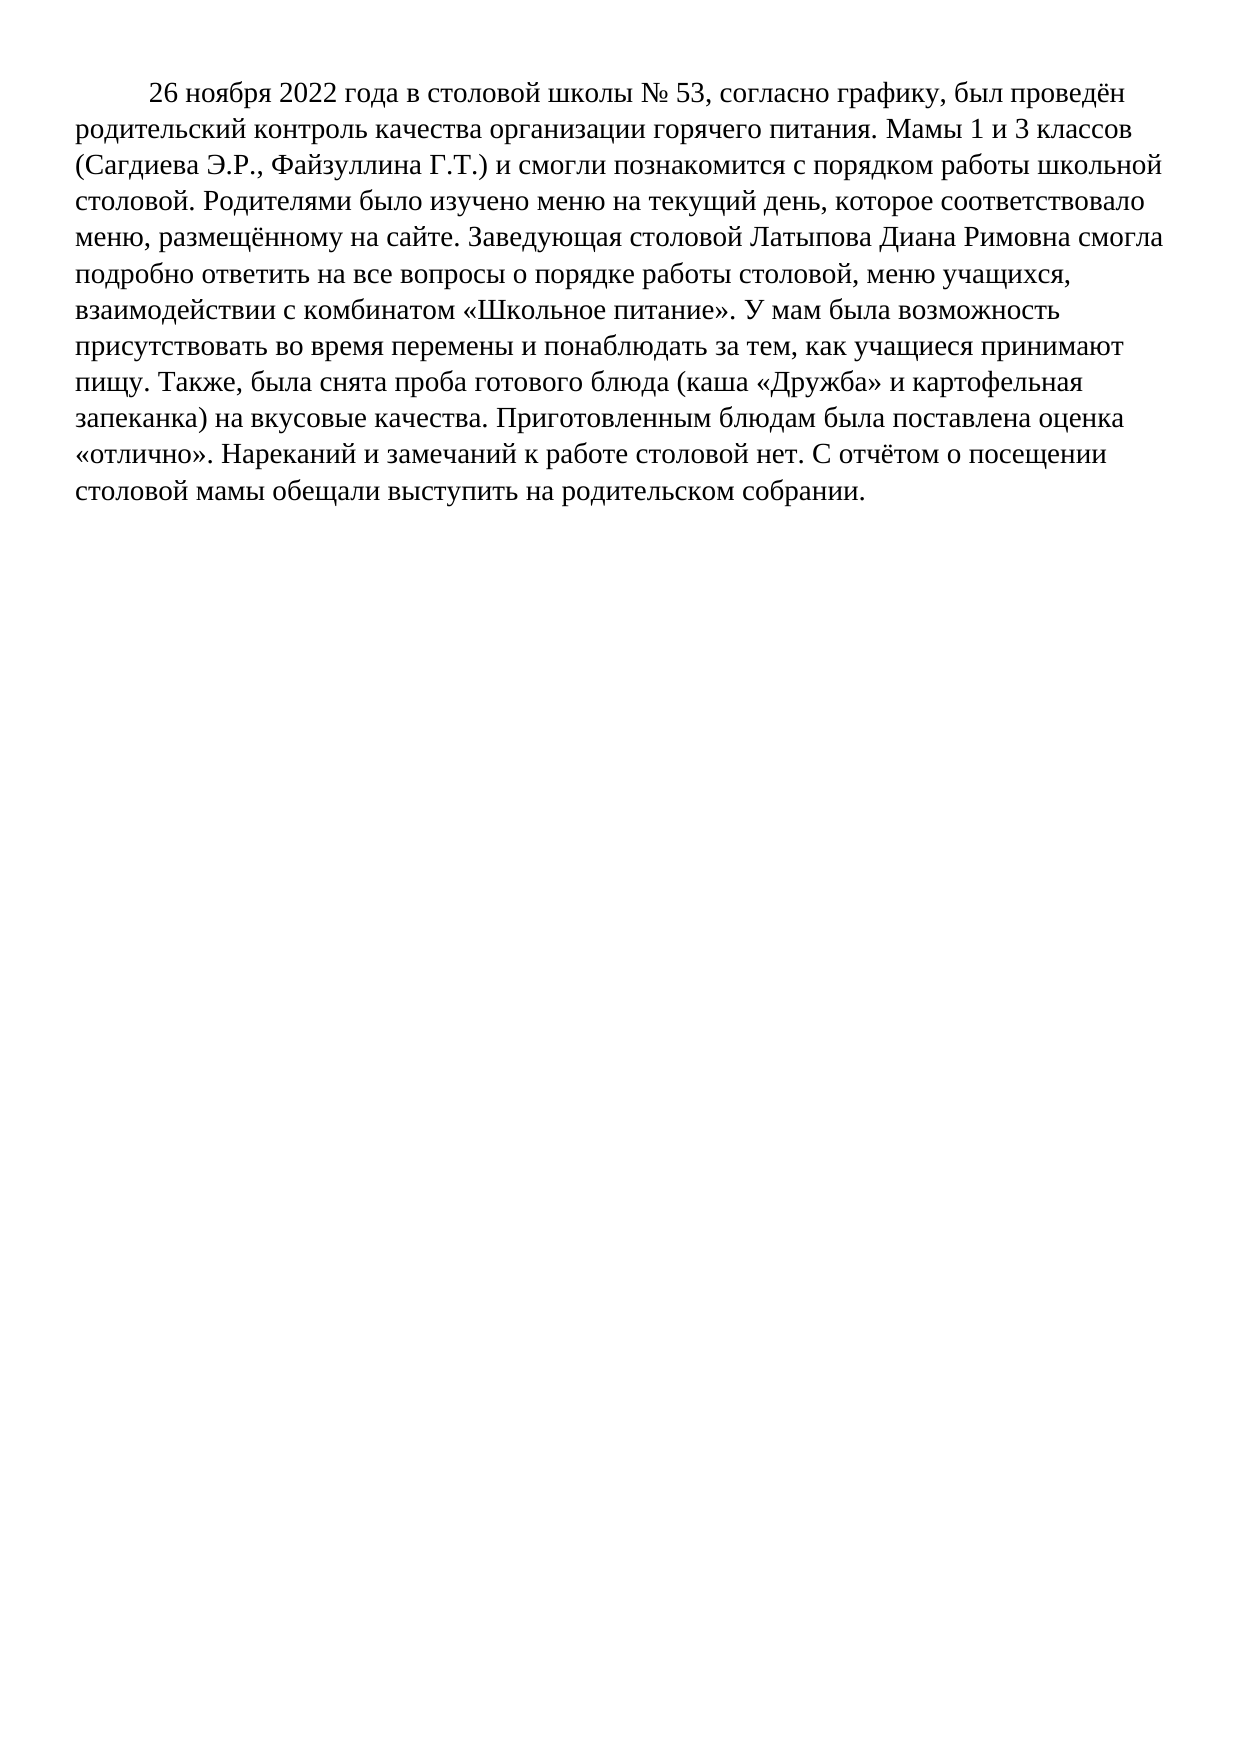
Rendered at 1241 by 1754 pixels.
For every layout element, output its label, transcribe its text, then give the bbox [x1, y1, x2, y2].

text 26 ноября 2022 года в столовой школы № 53, согласно графику, был проведён родительский контроль качества организации горячего питания. Мамы 1 и 3 классов (Сагдиева Э.Р., Файзуллина Г.Т.) и смогли познакомится с порядком работы школьной столовой. Родителями было изучено меню на текущий день, которое соответствовало меню, размещённому на сайте. Заведующая столовой Латыпова Диана Римовна смогла подробно ответить на все вопросы о порядке работы столовой, меню учащихся, взаимодействии с комбинатом «Школьное питание». У мам была возможность присутствовать во время перемены и понаблюдать за тем, как учащиеся принимают пищу. Также, была снята проба готового блюда (каша «Дружба» и картофельная запеканка) на вкусовые качества. Приготовленным блюдам была поставлена оценка «отлично». Нареканий и замечаний к работе столовой нет. С отчётом о посещении столовой мамы обещали выступить на родительском собрании. [75, 75, 1165, 506]
